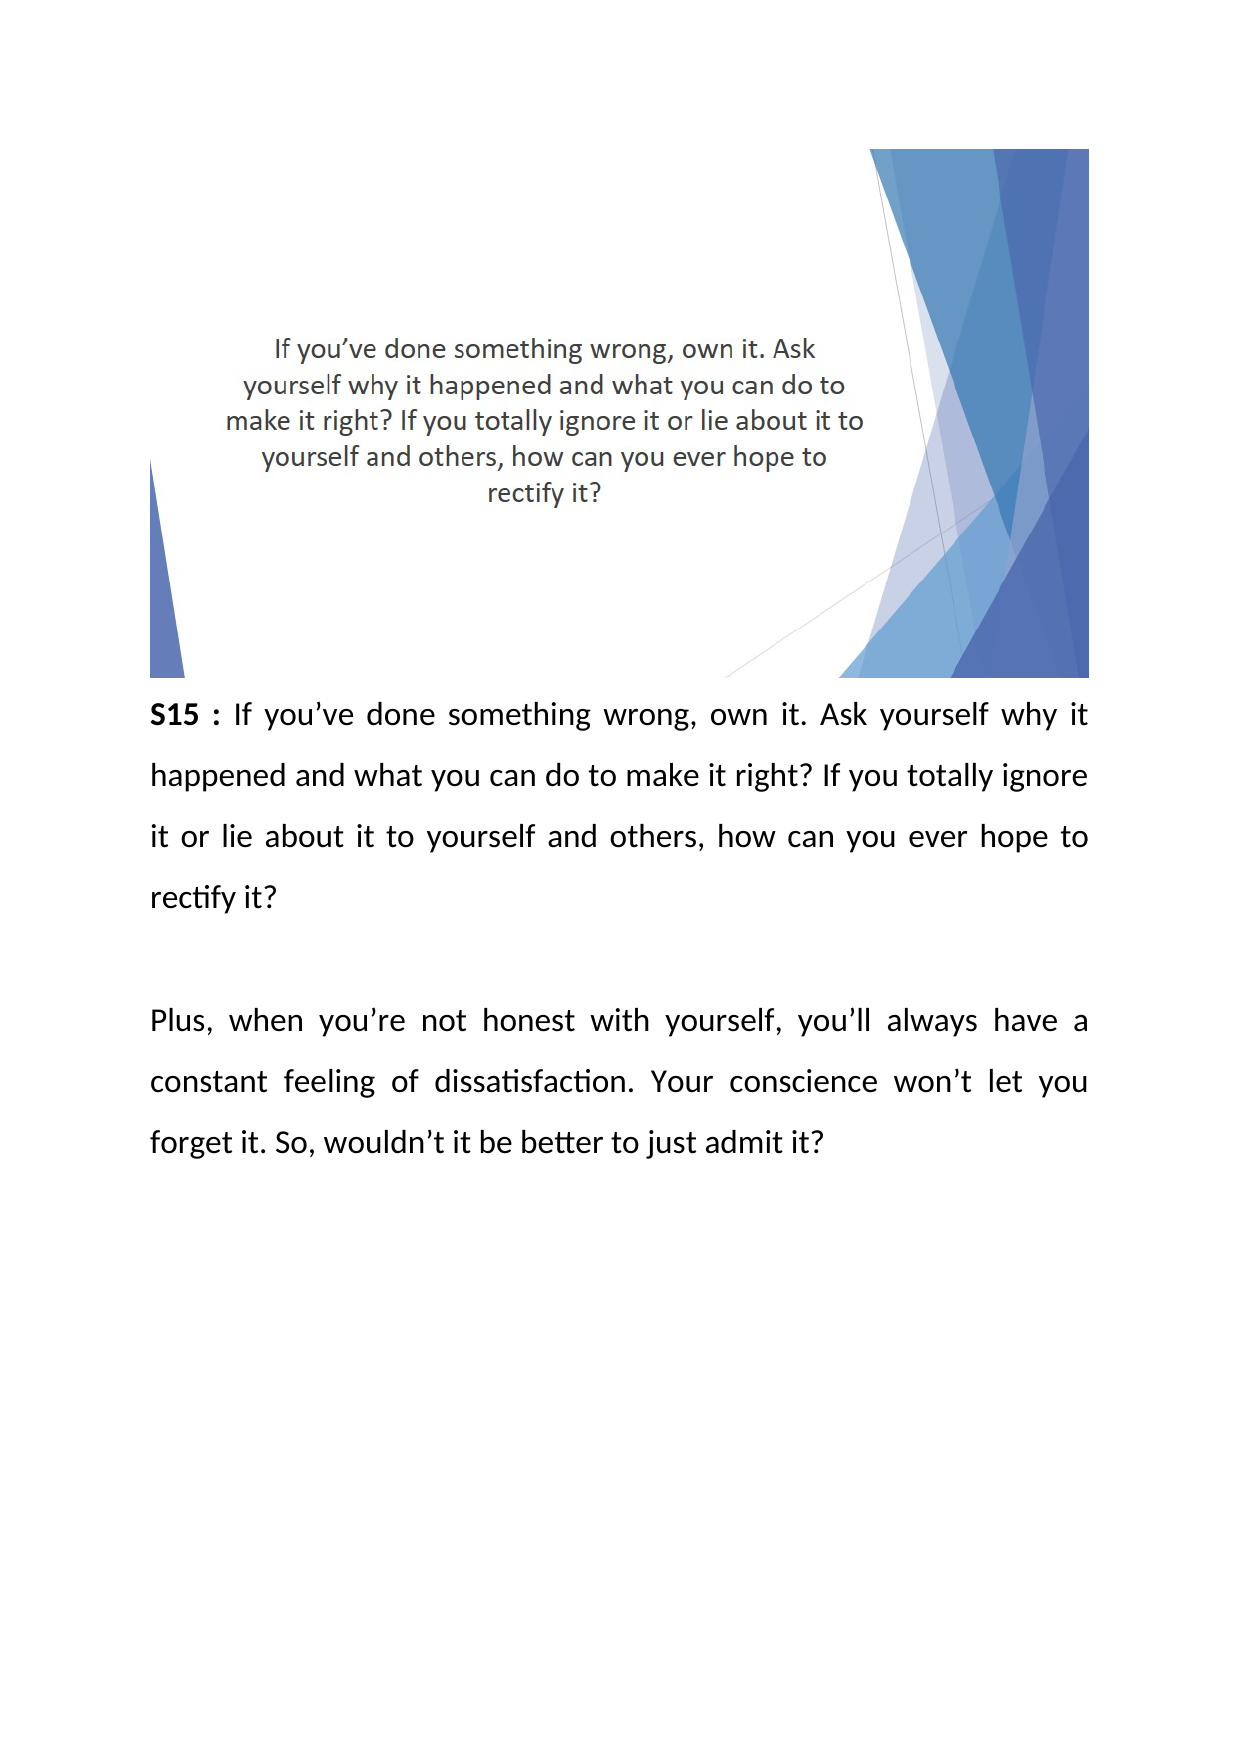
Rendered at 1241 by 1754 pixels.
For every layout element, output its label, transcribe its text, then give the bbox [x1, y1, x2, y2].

picture [150, 149, 1089, 678]
text Plus, when you’re not honest with yourself, you’ll always have a constant feeling of dissatisfaction. Your conscience won’t let you forget it. So, wouldn’t it be better to just admit it? [150, 998, 1090, 1161]
text S15 : If you’ve done something wrong, own it. Ask yourself why it happened and what you can do to make it right? If you totally ignore it or lie about it to yourself and others, how can you ever hope to rectify it? [150, 693, 1090, 917]
